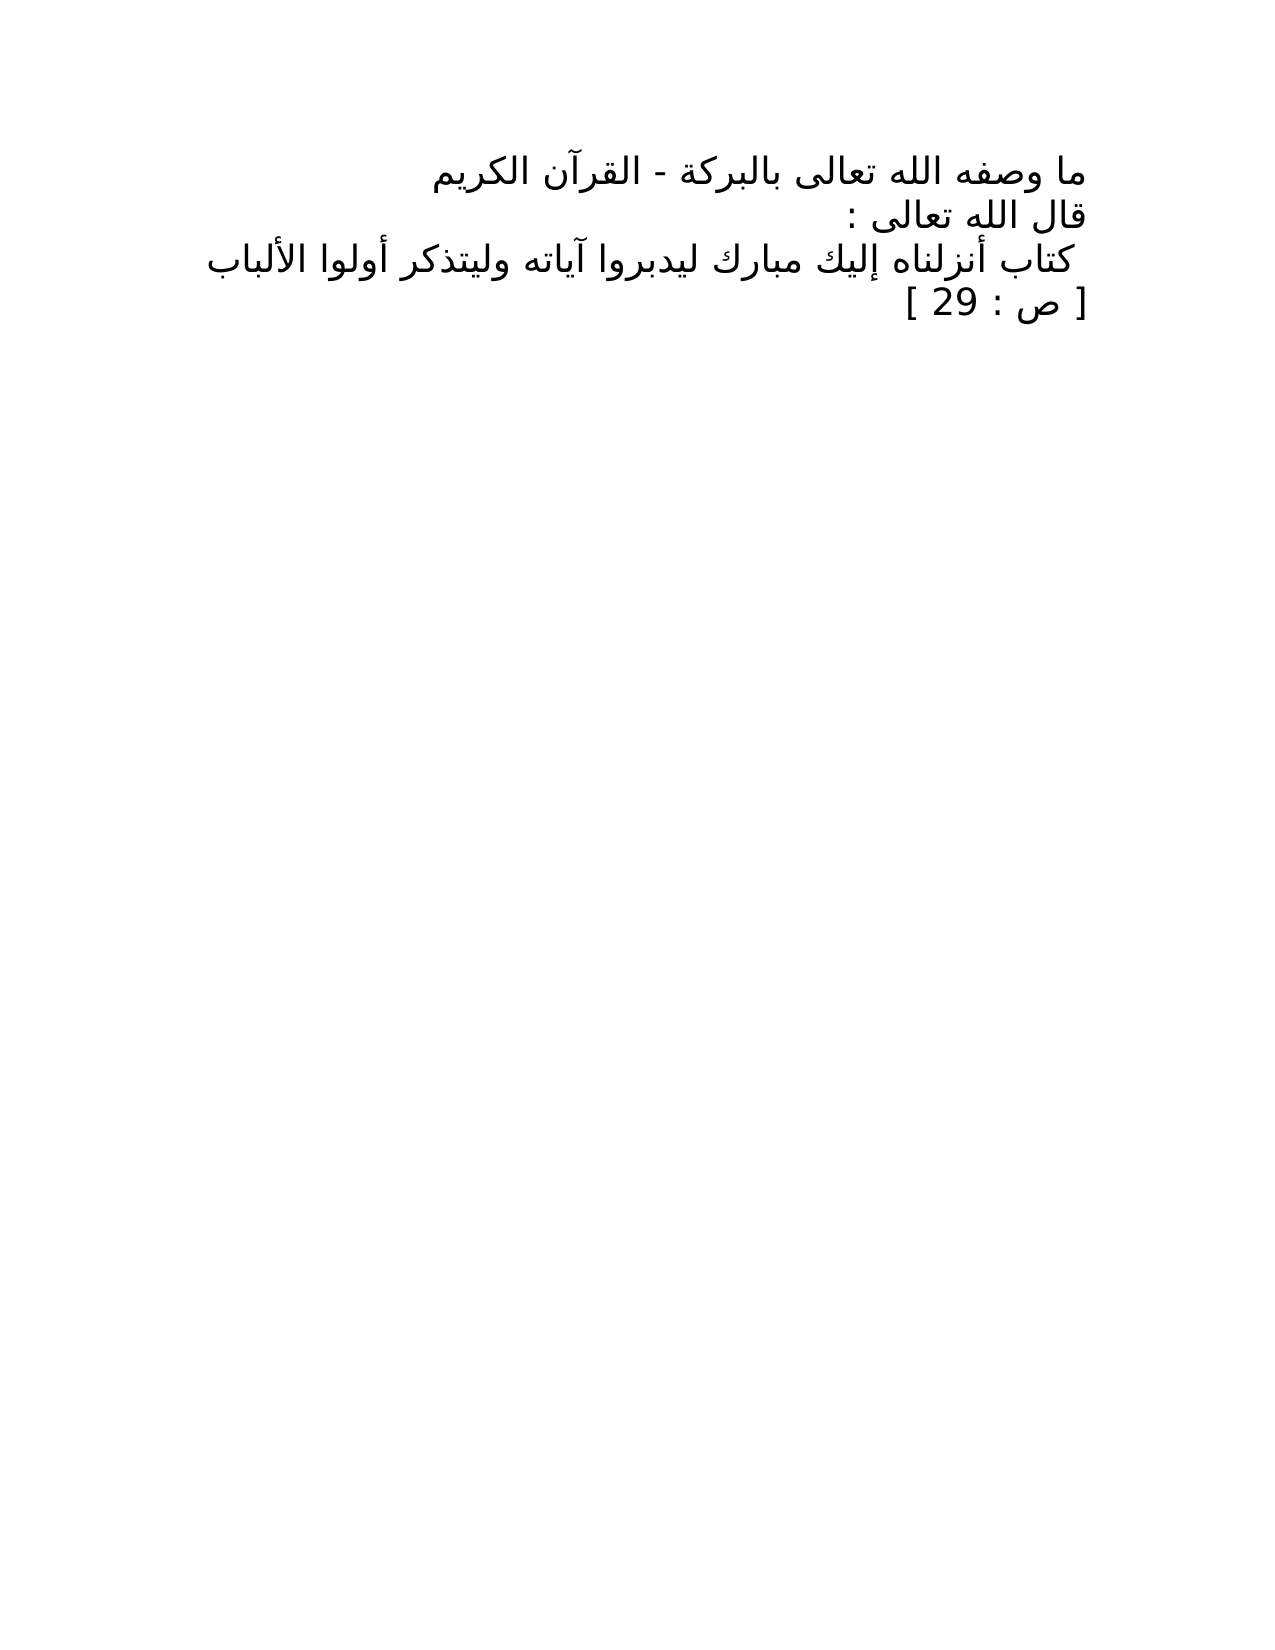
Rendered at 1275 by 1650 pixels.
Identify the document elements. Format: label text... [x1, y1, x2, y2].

text كتاب أنزلناه إليك مبارك ليدبروا آياته وليتذكر أولوا الألباب [187, 237, 1087, 281]
text ما وصفه الله تعالى بالبركة - القرآن الكريم [187, 150, 1087, 194]
text [ ص : 29 ] [187, 281, 1087, 324]
text قال الله تعالى : [187, 194, 1087, 237]
